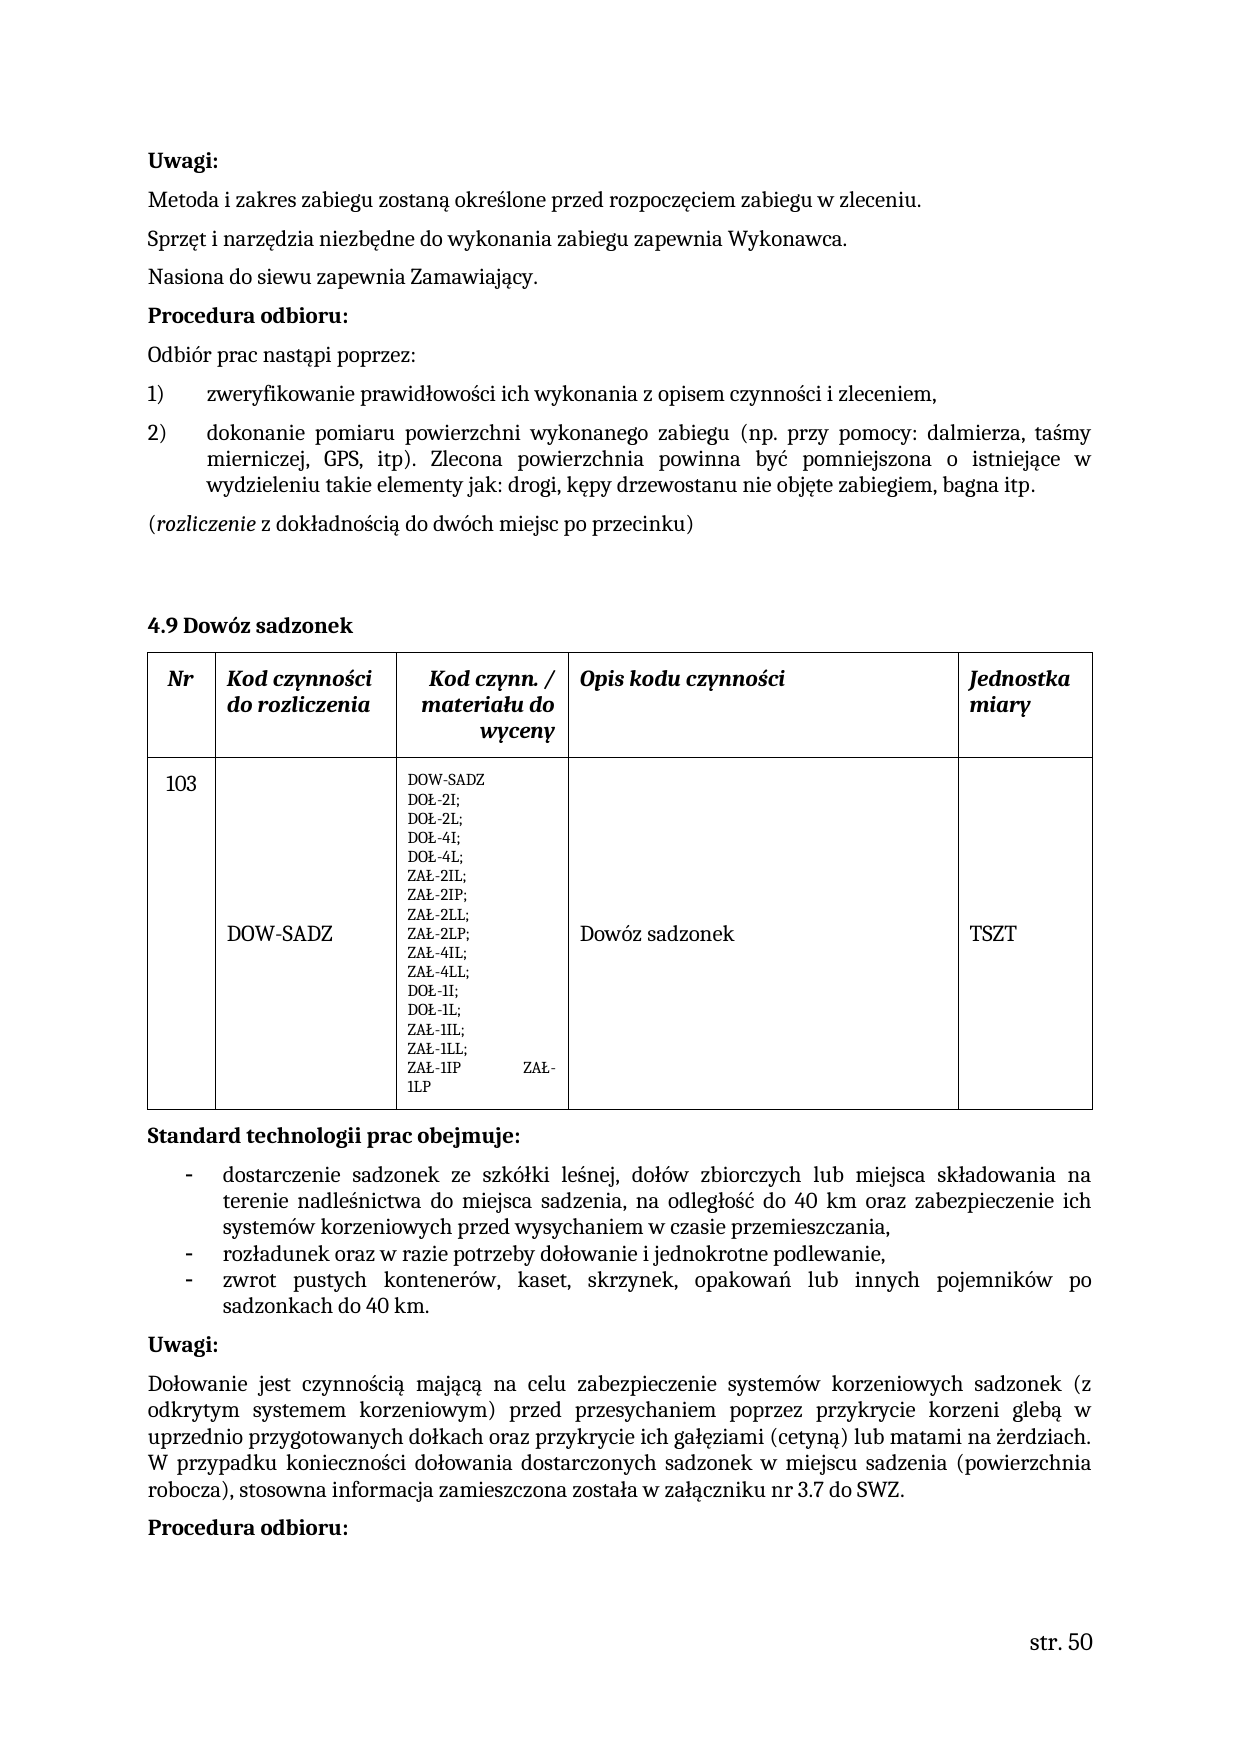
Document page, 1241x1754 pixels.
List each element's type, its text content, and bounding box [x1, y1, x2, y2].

text Dołowanie jest czynnością mającą na celu zabezpieczenie systemów korzeniowych sadzonek (z odkrytym systemem korzeniowym) przed przesychaniem poprzez przykrycie korzeni glebą w uprzednio przygotowanych dołkach oraz przykrycie ich gałęziami (cetyną) lub matami na żerdziach. W przypadku konieczności dołowania dostarczonych sadzonek w miejscu sadzenia (powierzchnia robocza), stosowna informacja zamieszczona została w załączniku nr 3.7 do SWZ. [148, 1371, 1093, 1503]
text Procedura odbioru: [148, 1515, 1093, 1542]
text Nasiona do siewu zapewnia Zamawiający. [148, 264, 1093, 291]
text Sprzęt i narzędzia niezbędne do wykonania zabiegu zapewnia Wykonawca. [148, 225, 1093, 252]
text Standard technologii prac obejmuje: [148, 1123, 1093, 1149]
list dostarczenie sadzonek ze szkółki leśnej, dołów zbiorczych lub miejsca składowania na terenie nadleśnictwa do miejsca sadzenia, na odległość do 40 km oraz zabezpieczenie ich systemów korzeniowych przed wysychaniem w czasie przemieszczania, [185, 1161, 1093, 1241]
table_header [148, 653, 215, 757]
text 1) zweryfikowanie prawidłowości ich wykonania z opisem czynności i zleceniem, [148, 381, 1093, 407]
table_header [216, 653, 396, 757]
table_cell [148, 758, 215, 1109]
text 2) dokonanie pomiaru powierzchni wykonanego zabiegu (np. przy pomocy: dalmierza, taśmy mierniczej, GPS, itp). Zlecona powierzchnia powinna być pomniejszona o istniejące w wydzieleniu takie elementy jak: drogi, kępy drzewostanu nie objęte zabiegiem, bagna itp. [148, 419, 1093, 499]
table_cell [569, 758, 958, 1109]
list rozładunek oraz w razie potrzeby dołowanie i jednokrotne podlewanie, [185, 1241, 1093, 1267]
text Procedura odbioru: [148, 303, 1093, 329]
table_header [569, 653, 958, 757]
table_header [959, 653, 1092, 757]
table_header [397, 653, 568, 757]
text 4.9 Dowóz sadzonek [148, 613, 1093, 639]
text (rozliczenie z dokładnością do dwóch miejsc po przecinku) [148, 511, 1093, 537]
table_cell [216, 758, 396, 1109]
list zwrot pustych kontenerów, kaset, skrzynek, opakowań lub innych pojemników po sadzonkach do 40 km. [185, 1267, 1093, 1319]
text Uwagi: [148, 148, 1093, 174]
text Uwagi: [148, 1332, 1093, 1358]
text Odbiór prac nastąpi poprzez: [148, 342, 1093, 368]
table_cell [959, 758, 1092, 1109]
text Metoda i zakres zabiegu zostaną określone przed rozpoczęciem zabiegu w zleceniu. [148, 186, 1093, 213]
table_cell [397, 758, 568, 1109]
